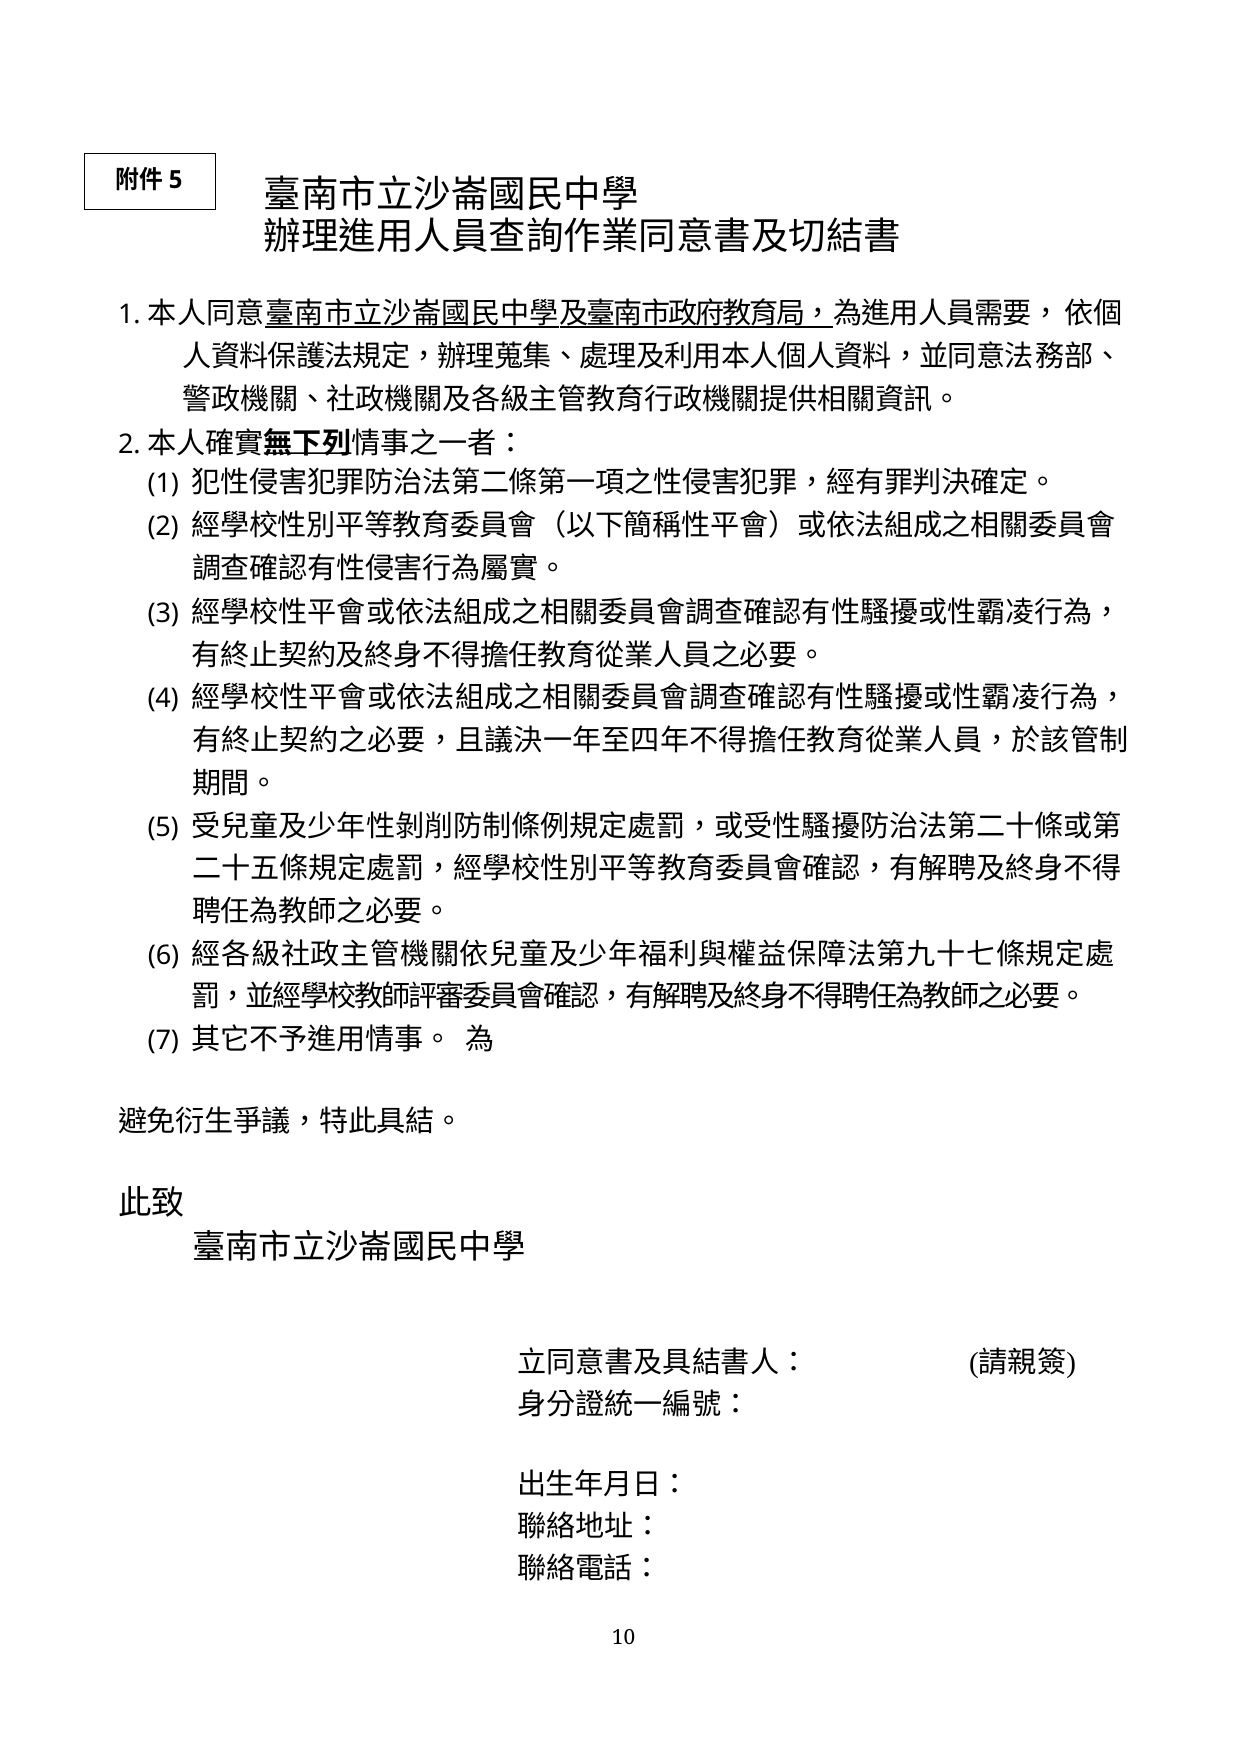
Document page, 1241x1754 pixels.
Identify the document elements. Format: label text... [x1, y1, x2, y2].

text 此致 [118, 1179, 1140, 1223]
list 犯性侵害犯罪防治法第二條第一項之性侵害犯罪，經有罪判決確定。 [147, 462, 1140, 501]
list 經學校性平會或依法組成之相關委員會調查確認有性騷擾或性霸凌行為， 有終止契約之必要，且議決一年至四年不得擔任教育從業人員，於該管制期間。 [147, 674, 1129, 802]
text 出生年月日： 聯絡地址： 聯絡電話： [517, 1460, 692, 1587]
list 本人確實無下列情事之一者： [118, 418, 1140, 462]
text 立同意書及具結書人： (請親簽) 身分證統一編號： [517, 1338, 1086, 1423]
list 經學校性平會或依法組成之相關委員會調查確認有性騷擾或性霸凌行為， 有終止契約及終身不得擔任教育從業人員之必要。 [147, 588, 1130, 673]
text 辦理進用人員查詢作業同意書及切結書 [245, 216, 995, 258]
list 受兒童及少年性剝削防制條例規定處罰，或受性騷擾防治法第二十條或第二十五條規定處罰，經學校性別平等教育委員會確認，有解聘及終身不得聘任為教師之必要。 [147, 802, 1123, 930]
list 本人同意臺南市立沙崙國民中學及臺南市政府教育局，為進用人員需要， 依個人資料保護法規定，辦理蒐集、處理及利用本人個人資料，並同意法務部、警政機關、社政機關及各級主管教育行政機關提供相關資訊。 [118, 290, 1123, 418]
text 臺南市立沙崙國民中學 [192, 1223, 1140, 1267]
text 臺南市立沙崙國民中學 [245, 174, 995, 216]
list 經各級社政主管機關依兒童及少年福利與權益保障法第九十七條規定處罰，並經學校教師評審委員會確認，有解聘及終身不得聘任為教師之必要。 [148, 930, 1122, 1015]
list 其它不予進用情事。 為避免衍生爭議，特此具結。 [118, 1016, 497, 1139]
list 經學校性別平等教育委員會（以下簡稱性平會）或依法組成之相關委員會調查確認有性侵害行為屬實。 [147, 501, 1122, 587]
